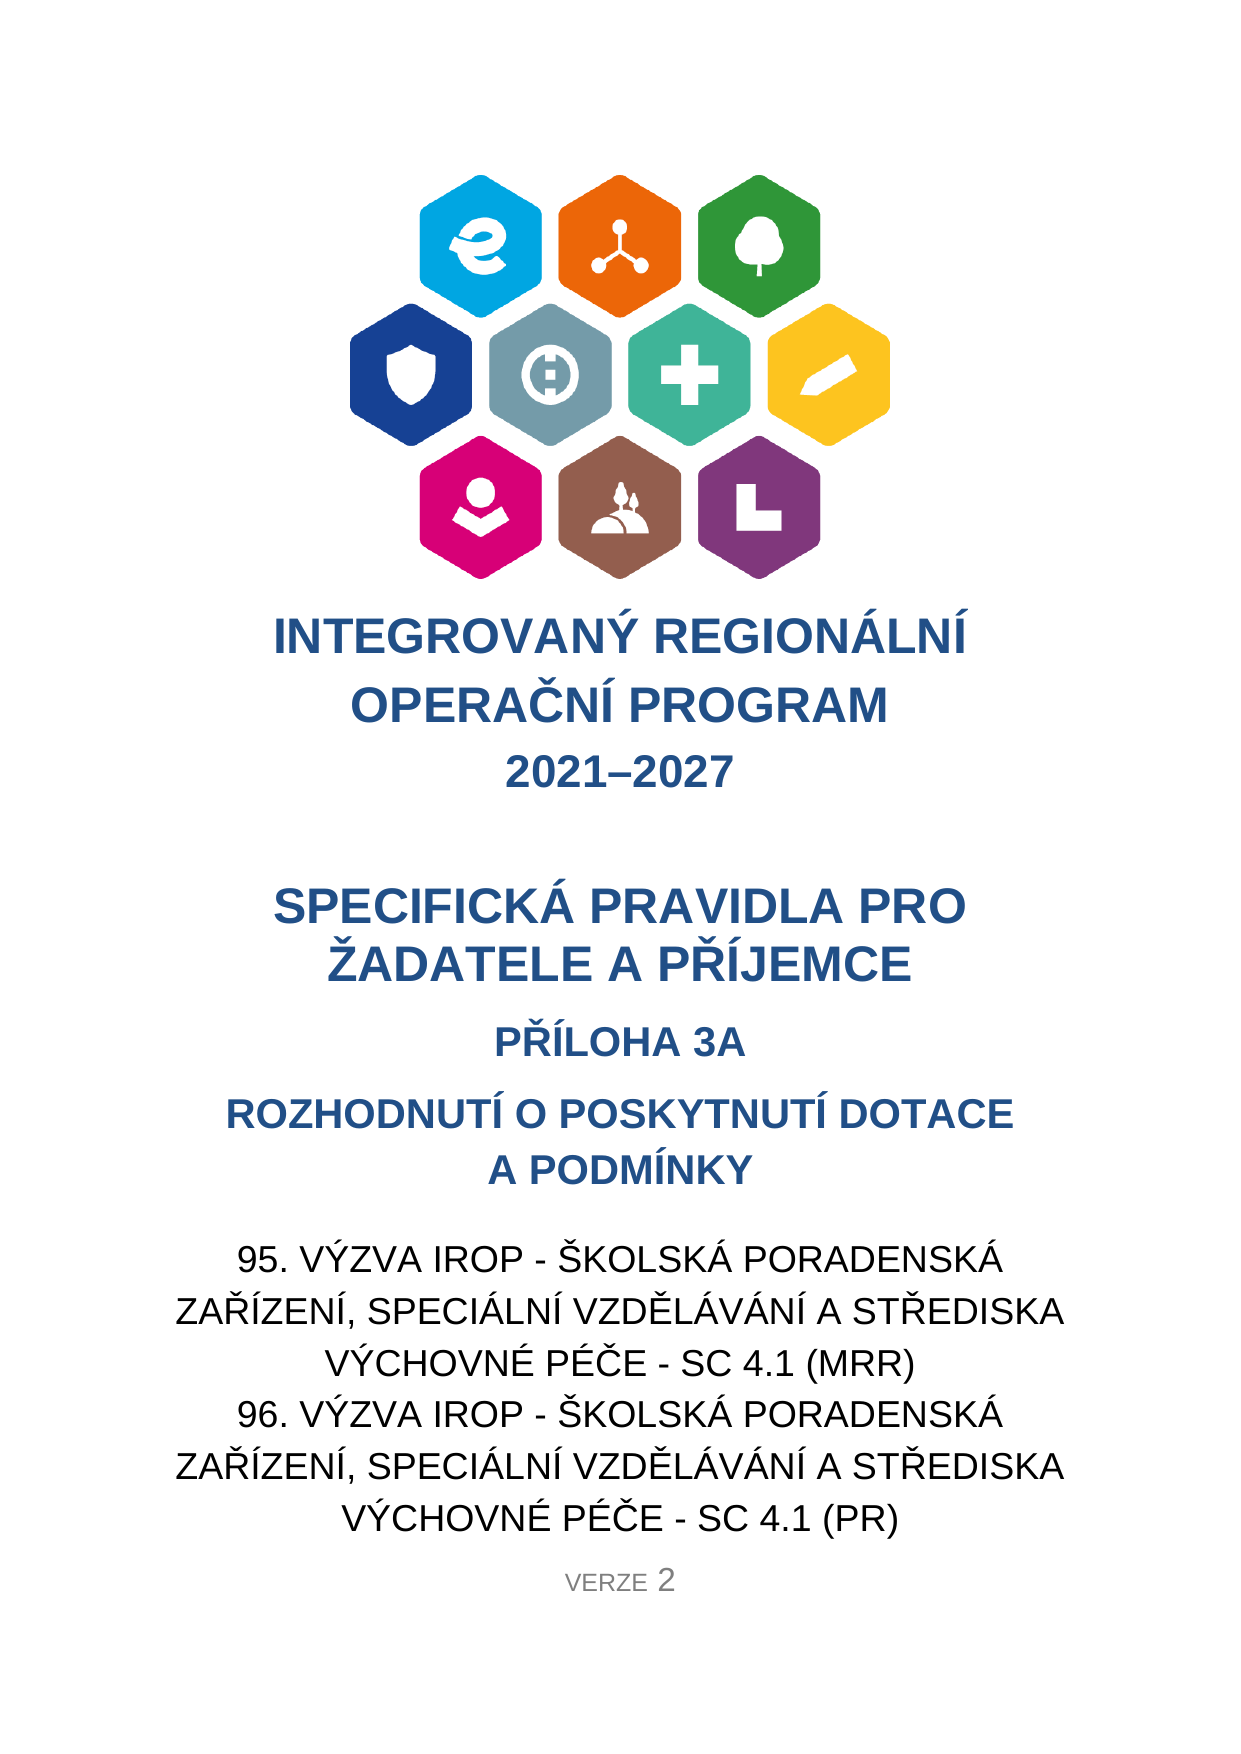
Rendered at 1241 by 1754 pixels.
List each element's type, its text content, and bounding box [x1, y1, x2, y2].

picture [323, 158, 916, 607]
text SPECIFICKÁ PRAVIDLA PRO ŽADATELE A PŘÍJEMCE [148, 877, 1092, 992]
text 2021–2027 [148, 745, 1092, 797]
text PŘÍLOHA 3A [148, 1017, 1092, 1065]
text VERZE 2 [148, 1560, 1092, 1598]
text 95. VÝZVA IROP - ŠKOLSKÁ PORADENSKÁ ZAŘÍZENÍ, SPECIÁLNÍ VZDĚLÁVÁNÍ A STŘEDISKA VÝCHOVNÉ PÉČE - SC 4.1 (MRR) [148, 1238, 1092, 1384]
text Rozhodnutí o poskytnutí dotace A Podmínky [148, 1090, 1092, 1193]
text 96. VÝZVA IROP - ŠKOLSKÁ PORADENSKÁ ZAŘÍZENÍ, SPECIÁLNÍ VZDĚLÁVÁNÍ A STŘEDISKA VÝCHOVNÉ PÉČE - SC 4.1 (PR) [148, 1393, 1092, 1539]
